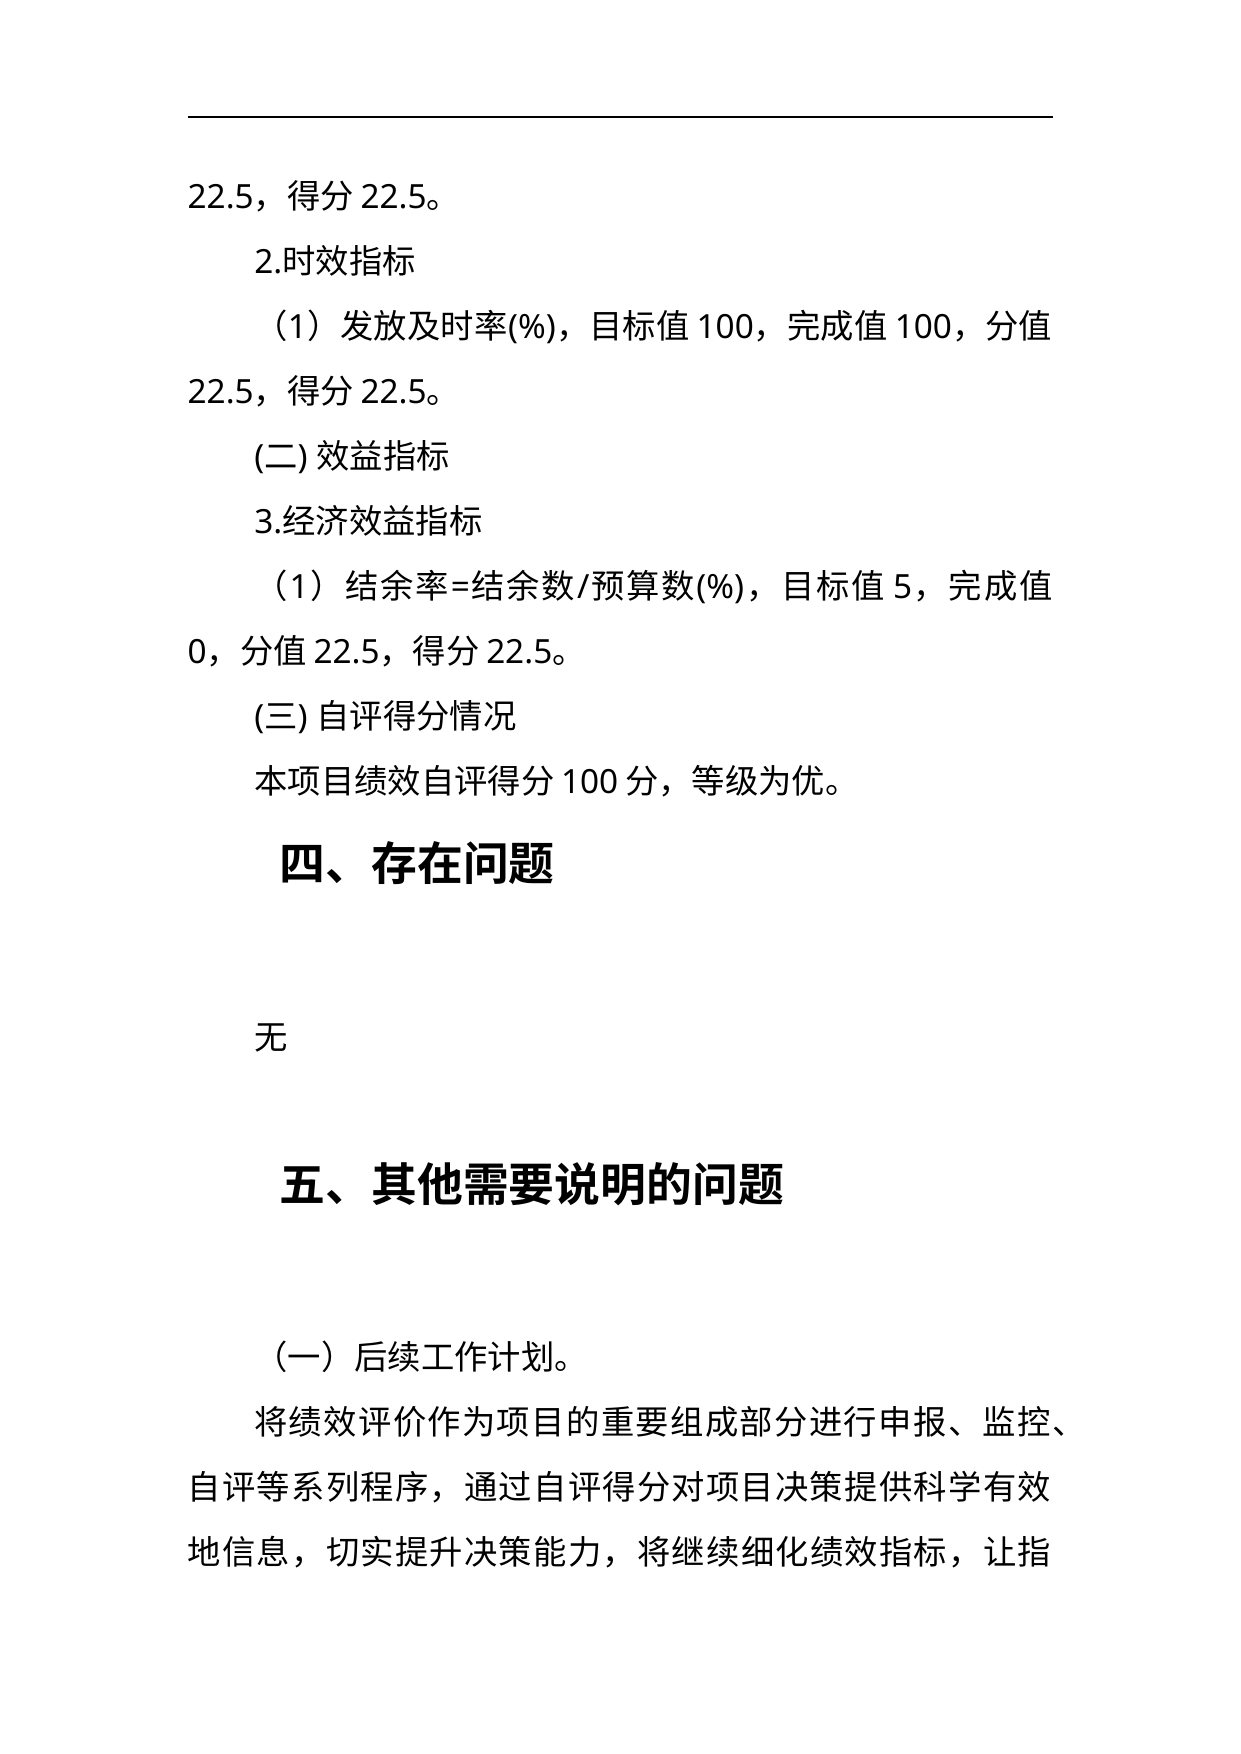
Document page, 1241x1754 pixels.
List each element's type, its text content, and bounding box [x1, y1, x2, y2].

text (二) 效益指标 [187, 422, 1053, 487]
text 本项目绩效自评得分100分，等级为优。 [187, 747, 1053, 812]
text （1）结余率=结余数/预算数(%)，目标值5，完成值0，分值22.5，得分22.5。 [187, 552, 1053, 682]
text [187, 1388, 1053, 1583]
text 3.经济效益指标 [187, 487, 1053, 552]
subtitle 四、存在问题 [187, 812, 1053, 909]
subtitle 五、其他需要说明的问题 [187, 1132, 1053, 1230]
text （一）后续工作计划。 [187, 1323, 1053, 1388]
text (三) 自评得分情况 [187, 682, 1053, 747]
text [187, 162, 1053, 227]
text （1）发放及时率(%)，目标值100，完成值100，分值22.5，得分22.5。 [187, 292, 1053, 422]
text 2.时效指标 [187, 227, 1053, 292]
text 无 [187, 1002, 1053, 1067]
